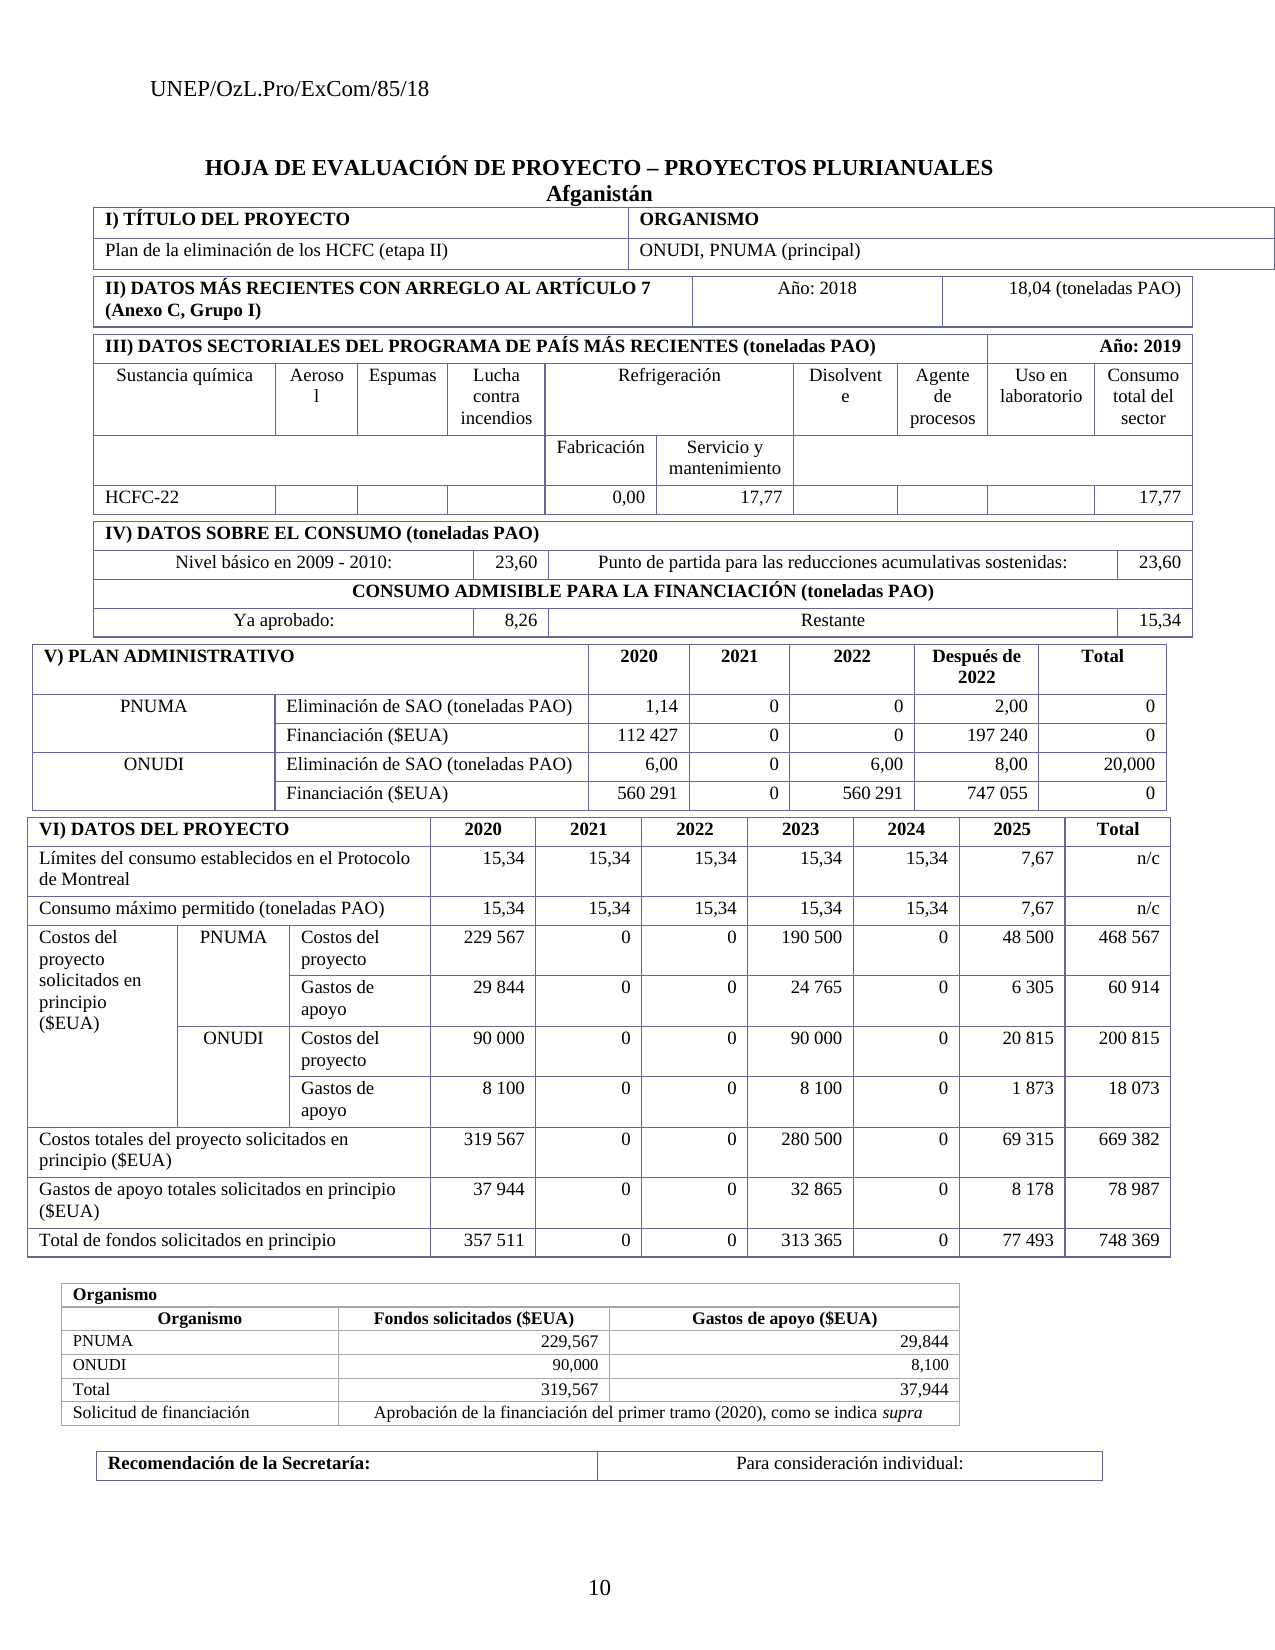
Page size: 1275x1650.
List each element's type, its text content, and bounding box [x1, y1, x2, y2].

table_cell 0 [690, 724, 789, 752]
table_cell 0 [536, 1229, 641, 1256]
table_cell Fondos solicitados ($EUA) [339, 1308, 609, 1330]
table_cell 0 [854, 1229, 959, 1256]
table_cell 23,60 [474, 551, 548, 579]
table_header VI) DATOS DEL PROYECTO [28, 818, 430, 846]
table_cell 15,34 [642, 847, 747, 896]
table_cell 15,34 [748, 897, 853, 925]
table_cell 0 [642, 976, 747, 1026]
table_cell 90,000 [339, 1355, 609, 1377]
table_cell 319,567 [339, 1379, 609, 1401]
table_cell 0 [790, 724, 914, 752]
table_cell [276, 486, 357, 514]
table_cell Costos del proyecto solicitados en principio ($EUA) [28, 926, 177, 1127]
table_cell Aprobación de la financiación del primer tramo (2020), como se indica supra [339, 1402, 959, 1425]
table_cell 1 873 [960, 1077, 1064, 1127]
table_cell Total de fondos solicitados en principio [28, 1229, 430, 1256]
table_cell Aerosol [276, 364, 357, 434]
table_cell 15,34 [854, 847, 959, 896]
table_cell Sustancia química [94, 364, 275, 434]
table_cell Organismo [62, 1308, 338, 1330]
table_cell 0 [854, 976, 959, 1026]
table_cell 77 493 [960, 1229, 1064, 1256]
table_cell 560 291 [790, 782, 914, 809]
table_cell Ya aprobado: [94, 609, 473, 636]
table_cell Gastos de apoyo [290, 976, 430, 1026]
table_cell 90 000 [748, 1027, 853, 1076]
table_cell 313 365 [748, 1229, 853, 1256]
table_cell PNUMA [178, 926, 289, 1026]
table_cell Total [62, 1379, 338, 1401]
table_cell 78 987 [1066, 1178, 1170, 1227]
table_cell 29 844 [431, 976, 535, 1026]
table_cell 190 500 [748, 926, 853, 975]
table_cell Punto de partida para las reducciones acumulativas sostenidas: [549, 551, 1117, 579]
text HOJA DE EVALUACIÓN DE PROYECTO – PROYECTOS PLURIANUALES [150, 154, 1048, 180]
table_cell 357 511 [431, 1229, 535, 1256]
table_header 2021 [690, 645, 789, 694]
table_cell 17,77 [657, 486, 793, 514]
table_cell HCFC-22 [94, 486, 275, 514]
table_header III) DATOS SECTORIALES DEL PROGRAMA DE PAÍS MÁS RECIENTES (toneladas PAO) [94, 335, 987, 362]
table_cell Consumo total del sector [1095, 364, 1192, 434]
table_cell Financiación ($EUA) [276, 782, 588, 809]
table_cell Refrigeración [546, 364, 793, 434]
table_cell 8,26 [474, 609, 548, 636]
table_cell 3,14 [1039, 695, 1166, 723]
table_cell 90 000 [431, 1027, 535, 1076]
table_cell 747 055 [915, 782, 1038, 809]
table_cell n/c [1066, 847, 1170, 896]
table_cell [898, 486, 987, 514]
table_cell 18 073 [1066, 1077, 1170, 1127]
table_cell 1 867 637 [1039, 782, 1166, 809]
table_header Total [1066, 818, 1170, 846]
table_cell 37 944 [431, 1178, 535, 1227]
table_cell 0 [690, 782, 789, 809]
table_header 2020 [589, 645, 689, 694]
table_cell 32 865 [748, 1178, 853, 1227]
table_cell 0 [690, 695, 789, 723]
table_cell ONUDI [178, 1027, 289, 1127]
table_header 2023 [748, 818, 853, 846]
table_cell 0 [642, 1178, 747, 1227]
table_cell 0 [536, 1178, 641, 1227]
table_cell Financiación ($EUA) [276, 724, 588, 752]
table_cell 0 [536, 926, 641, 975]
table_cell 468 567 [1066, 926, 1170, 975]
table_cell 7,67 [960, 847, 1064, 896]
table_cell [448, 486, 544, 514]
table_header Organismo [62, 1284, 959, 1306]
table_cell Lucha contra incendios [448, 364, 544, 434]
table_cell Consumo máximo permitido (toneladas PAO) [28, 897, 430, 925]
table_cell [794, 486, 897, 514]
table_cell PNUMA [62, 1331, 338, 1354]
table_cell Eliminación de SAO (toneladas PAO) [276, 695, 588, 723]
table_cell Plan de la eliminación de los HCFC (etapa II) [94, 239, 628, 269]
table_cell 0 [642, 1077, 747, 1127]
table_header 2022 [642, 818, 747, 846]
table_cell 0 [642, 1229, 747, 1256]
table_cell Restante [549, 609, 1117, 636]
table_cell 0 [536, 1128, 641, 1177]
table_cell 17,77 [1095, 486, 1192, 514]
table_cell Nivel básico en 2009 - 2010: [94, 551, 473, 579]
table_cell 8 100 [431, 1077, 535, 1127]
table_header 2021 [536, 818, 641, 846]
table_cell 560 291 [589, 782, 689, 809]
table_cell 669 382 [1066, 1128, 1170, 1177]
table_cell 0 [854, 926, 959, 975]
table_header Año: 2019 [988, 335, 1192, 362]
table_header Después de 2022 [915, 645, 1038, 694]
table_cell 0 [642, 1128, 747, 1177]
table_cell 37,944 [610, 1379, 959, 1401]
table_cell 8,00 [915, 753, 1038, 781]
table_cell 6,00 [790, 753, 914, 781]
table_cell 15,34 [536, 847, 641, 896]
table_header V) PLAN ADMINISTRATIVO [33, 645, 588, 694]
table_cell Uso en laboratorio [988, 364, 1094, 434]
table_cell 0 [854, 1077, 959, 1127]
table_cell 0 [854, 1027, 959, 1076]
table_cell 0 [690, 753, 789, 781]
table_cell 0 [854, 1178, 959, 1227]
table_cell 0 [642, 926, 747, 975]
table_cell [358, 486, 447, 514]
table_header 2025 [960, 818, 1064, 846]
table_cell 15,34 [536, 897, 641, 925]
table_cell Eliminación de SAO (toneladas PAO) [276, 753, 588, 781]
table_cell Servicio y mantenimiento [657, 436, 793, 485]
table_cell 8,100 [610, 1355, 959, 1377]
table_header IV) DATOS SOBRE EL CONSUMO (toneladas PAO) [94, 522, 1192, 550]
table_cell Espumas [358, 364, 447, 434]
table_cell 2,00 [915, 695, 1038, 723]
table_cell PNUMA [33, 695, 274, 752]
table_cell 8 178 [960, 1178, 1064, 1227]
table_cell n/c [1066, 897, 1170, 925]
table_cell 280 500 [748, 1128, 853, 1177]
table_cell 0 [854, 1128, 959, 1177]
table_cell 0 [536, 1027, 641, 1076]
table_header Para consideración individual: [598, 1452, 1102, 1480]
table_cell 6 305 [960, 976, 1064, 1026]
table_cell [794, 436, 1192, 485]
table_cell 20 815 [960, 1027, 1064, 1076]
table_cell 48 500 [960, 926, 1064, 975]
table_cell Disolvente [794, 364, 897, 434]
table_cell 748 369 [1066, 1229, 1170, 1256]
table_cell 69 315 [960, 1128, 1064, 1177]
table_cell 15,34 [431, 847, 535, 896]
table_cell 0 [536, 976, 641, 1026]
table_cell 0 [642, 1027, 747, 1076]
table_header 2020 [431, 818, 535, 846]
table_cell 8 100 [748, 1077, 853, 1127]
table_cell 1,14 [589, 695, 689, 723]
table_cell Gastos de apoyo ($EUA) [610, 1308, 959, 1330]
table_cell [988, 486, 1094, 514]
table_cell 15,34 [748, 847, 853, 896]
table_cell 0 [536, 1077, 641, 1127]
table_header II) DATOS MÁS RECIENTES CON ARREGLO AL ARTÍCULO 7 (Anexo C, Grupo I) [94, 277, 692, 326]
table_cell 60 914 [1066, 976, 1170, 1026]
text Afganistán [150, 180, 1048, 207]
table_header 2024 [854, 818, 959, 846]
table_cell 20,00 [1039, 753, 1166, 781]
table_cell Fabricación [546, 436, 656, 485]
table_cell 29,844 [610, 1331, 959, 1354]
table_cell 0 [790, 695, 914, 723]
table_cell CONSUMO ADMISIBLE PARA LA FINANCIACIÓN (toneladas PAO) [94, 580, 1192, 608]
table_cell Solicitud de financiación [62, 1402, 338, 1425]
table_cell 15,34 [642, 897, 747, 925]
table_header Total [1039, 645, 1166, 694]
table_cell 23,60 [1118, 551, 1192, 579]
table_cell Costos del proyecto [290, 1027, 430, 1076]
table_cell Gastos de apoyo totales solicitados en principio ($EUA) [28, 1178, 430, 1227]
table_cell 24 765 [748, 976, 853, 1026]
table_cell 309 667 [1039, 724, 1166, 752]
table_header ORGANISMO [629, 208, 1274, 238]
table_cell 229 567 [431, 926, 535, 975]
table_cell 197 240 [915, 724, 1038, 752]
table_cell Costos del proyecto [290, 926, 430, 975]
table_header 2022 [790, 645, 914, 694]
table_header I) TÍTULO DEL PROYECTO [94, 208, 628, 238]
table_cell ONUDI, PNUMA (principal) [629, 239, 1274, 269]
table_cell 15,34 [431, 897, 535, 925]
table_cell 6,00 [589, 753, 689, 781]
table_cell Agente de procesos [898, 364, 987, 434]
table_cell 15,34 [1118, 609, 1192, 636]
table_cell [94, 436, 544, 485]
table_cell Costos totales del proyecto solicitados en principio ($EUA) [28, 1128, 430, 1177]
table_cell Límites del consumo establecidos en el Protocolo de Montreal [28, 847, 430, 896]
table_cell 112 427 [589, 724, 689, 752]
table_cell 0,00 [546, 486, 656, 514]
table_header 18,04 (toneladas PAO) [943, 277, 1192, 326]
table_cell Gastos de apoyo [290, 1077, 430, 1127]
table_cell 319 567 [431, 1128, 535, 1177]
table_header Año: 2018 [693, 277, 942, 326]
table_header Recomendación de la Secretaría: [97, 1452, 597, 1480]
table_cell 200 815 [1066, 1027, 1170, 1076]
table_cell 15,34 [854, 897, 959, 925]
table_cell 7,67 [960, 897, 1064, 925]
table_cell ONUDI [33, 753, 274, 809]
table_cell 229,567 [339, 1331, 609, 1354]
table_cell ONUDI [62, 1355, 338, 1377]
